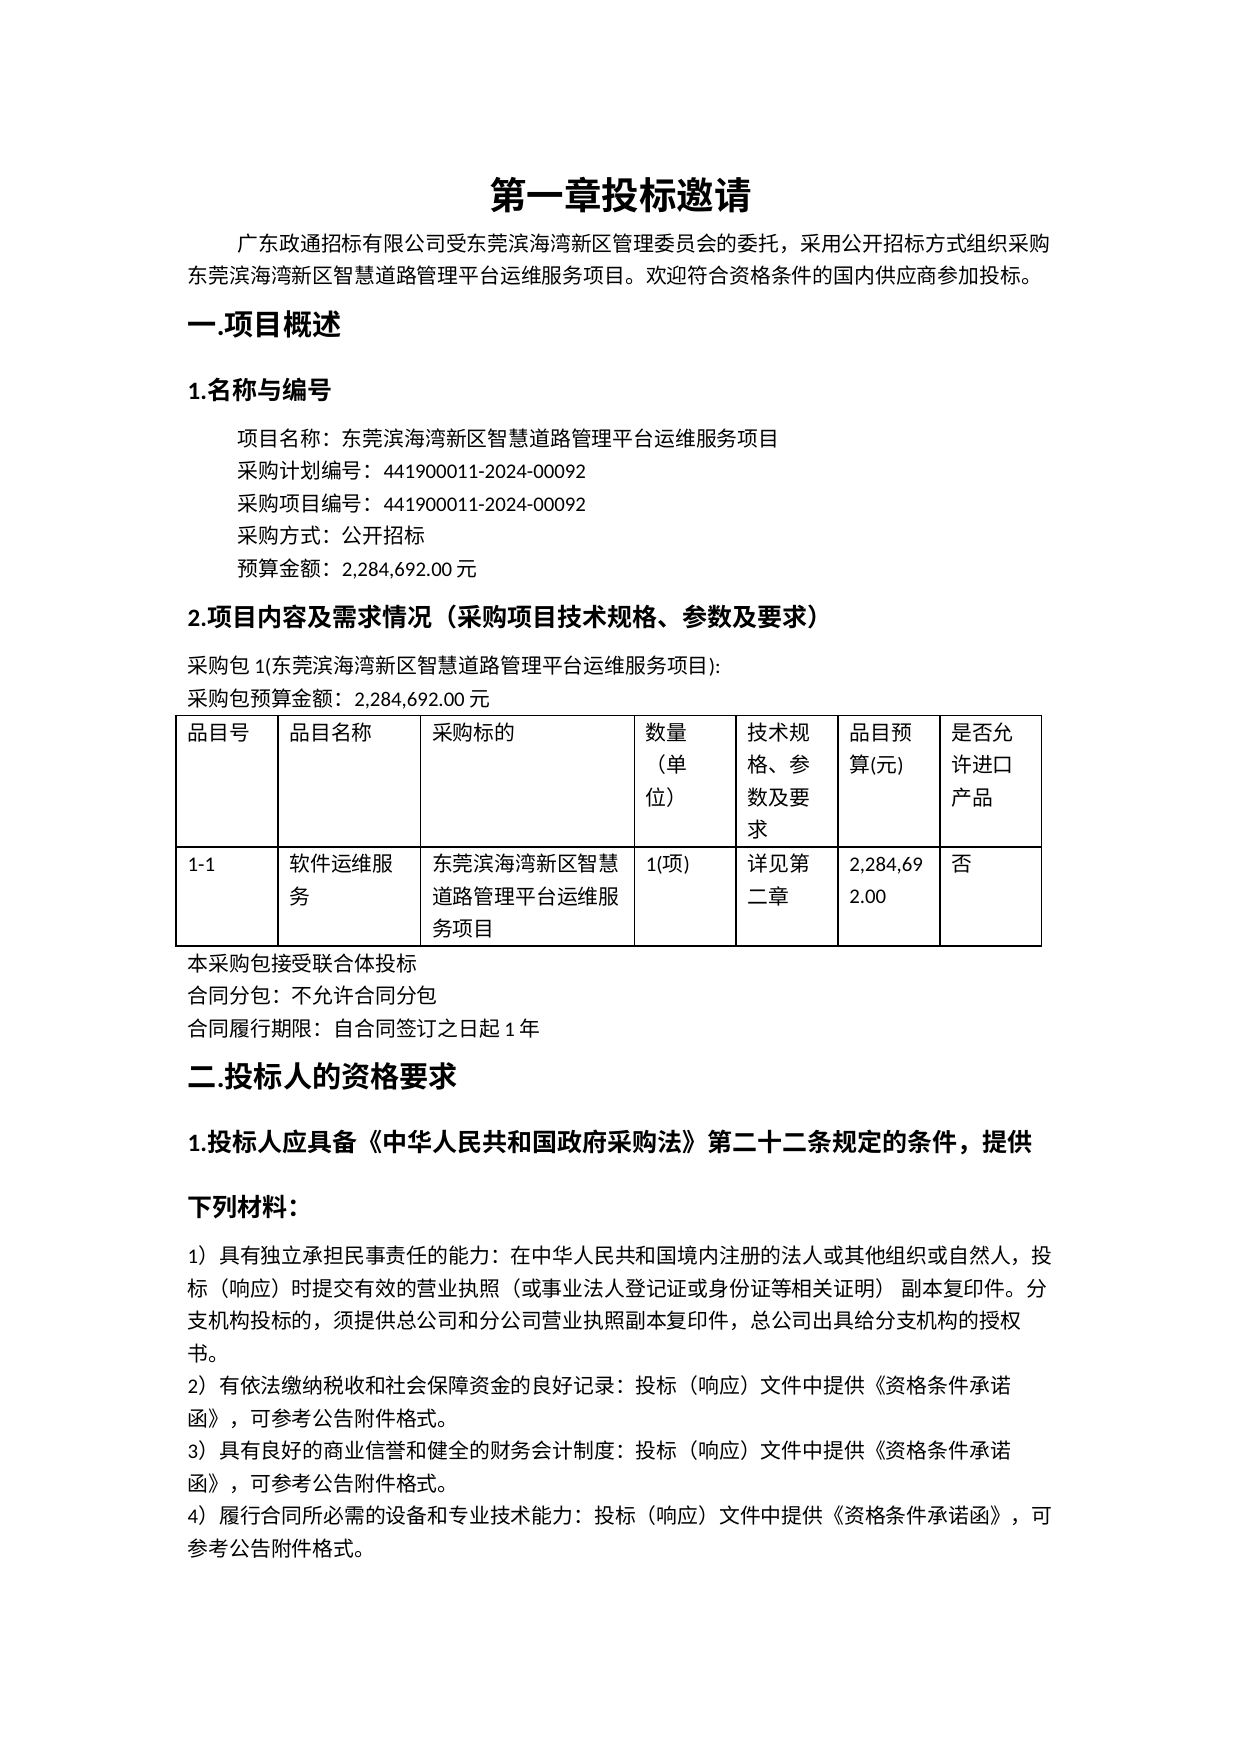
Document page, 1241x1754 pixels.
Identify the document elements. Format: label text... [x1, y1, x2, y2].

table_header 品目名称 [279, 716, 420, 846]
table_cell 东莞滨海湾新区智慧道路管理平台运维服务项目 [421, 848, 634, 945]
text 二.投标人的资格要求 [187, 1044, 1053, 1109]
text 合同分包：不允许合同分包 [187, 979, 1053, 1012]
table_cell 1(项) [635, 848, 735, 945]
table_header 是否允许进口产品 [941, 716, 1041, 846]
table_cell 软件运维服务 [279, 848, 420, 945]
table_cell 2,284,692.00 [839, 848, 939, 945]
text 采购方式：公开招标 [187, 519, 1053, 552]
text 一.项目概述 [187, 292, 1053, 357]
text 1.投标人应具备《中华人民共和国政府采购法》第二十二条规定的条件，提供下列材料： [187, 1109, 1053, 1239]
text 合同履行期限：自合同签订之日起1年 [187, 1012, 1053, 1044]
text 1.名称与编号 [187, 357, 1053, 422]
text 采购计划编号：441900011-2024-00092 [187, 454, 1053, 487]
table_header 技术规格、参数及要求 [737, 716, 837, 846]
table_cell 1-1 [177, 848, 277, 945]
text 采购包预算金额：2,284,692.00元 [187, 682, 1053, 714]
table_cell 详见第二章 [737, 848, 837, 945]
text 本采购包接受联合体投标 [187, 947, 1053, 979]
text 采购项目编号：441900011-2024-00092 [187, 487, 1053, 519]
table_header 采购标的 [421, 716, 634, 846]
table_header 数量（单位） [635, 716, 735, 846]
text 采购包1(东莞滨海湾新区智慧道路管理平台运维服务项目): [187, 649, 1053, 682]
text 2）有依法缴纳税收和社会保障资金的良好记录：投标（响应）文件中提供《资格条件承诺函》，可参考公告附件格式。 [187, 1369, 1053, 1434]
text 3）具有良好的商业信誉和健全的财务会计制度：投标（响应）文件中提供《资格条件承诺函》，可参考公告附件格式。 [187, 1434, 1053, 1499]
table_header 品目预算(元) [839, 716, 939, 846]
text 第一章投标邀请 [187, 162, 1053, 227]
text 1）具有独立承担民事责任的能力：在中华人民共和国境内注册的法人或其他组织或自然人，投标（响应）时提交有效的营业执照（或事业法人登记证或身份证等相关证明） 副本复印件。分支机构投标的，须提供总公司和分公司营业执照副本复印件，总公司出具给分支机构的授权书。 [187, 1239, 1053, 1369]
text 预算金额：2,284,692.00元 [187, 552, 1053, 584]
text 2.项目内容及需求情况（采购项目技术规格、参数及要求） [187, 584, 1053, 649]
text 4）履行合同所必需的设备和专业技术能力：投标（响应）文件中提供《资格条件承诺函》，可参考公告附件格式。 [187, 1499, 1053, 1564]
table_header 品目号 [177, 716, 277, 846]
table_cell 否 [941, 848, 1041, 945]
text 广东政通招标有限公司受东莞滨海湾新区管理委员会的委托，采用公开招标方式组织采购东莞滨海湾新区智慧道路管理平台运维服务项目。欢迎符合资格条件的国内供应商参加投标。 [187, 227, 1053, 292]
text 项目名称：东莞滨海湾新区智慧道路管理平台运维服务项目 [187, 422, 1053, 454]
